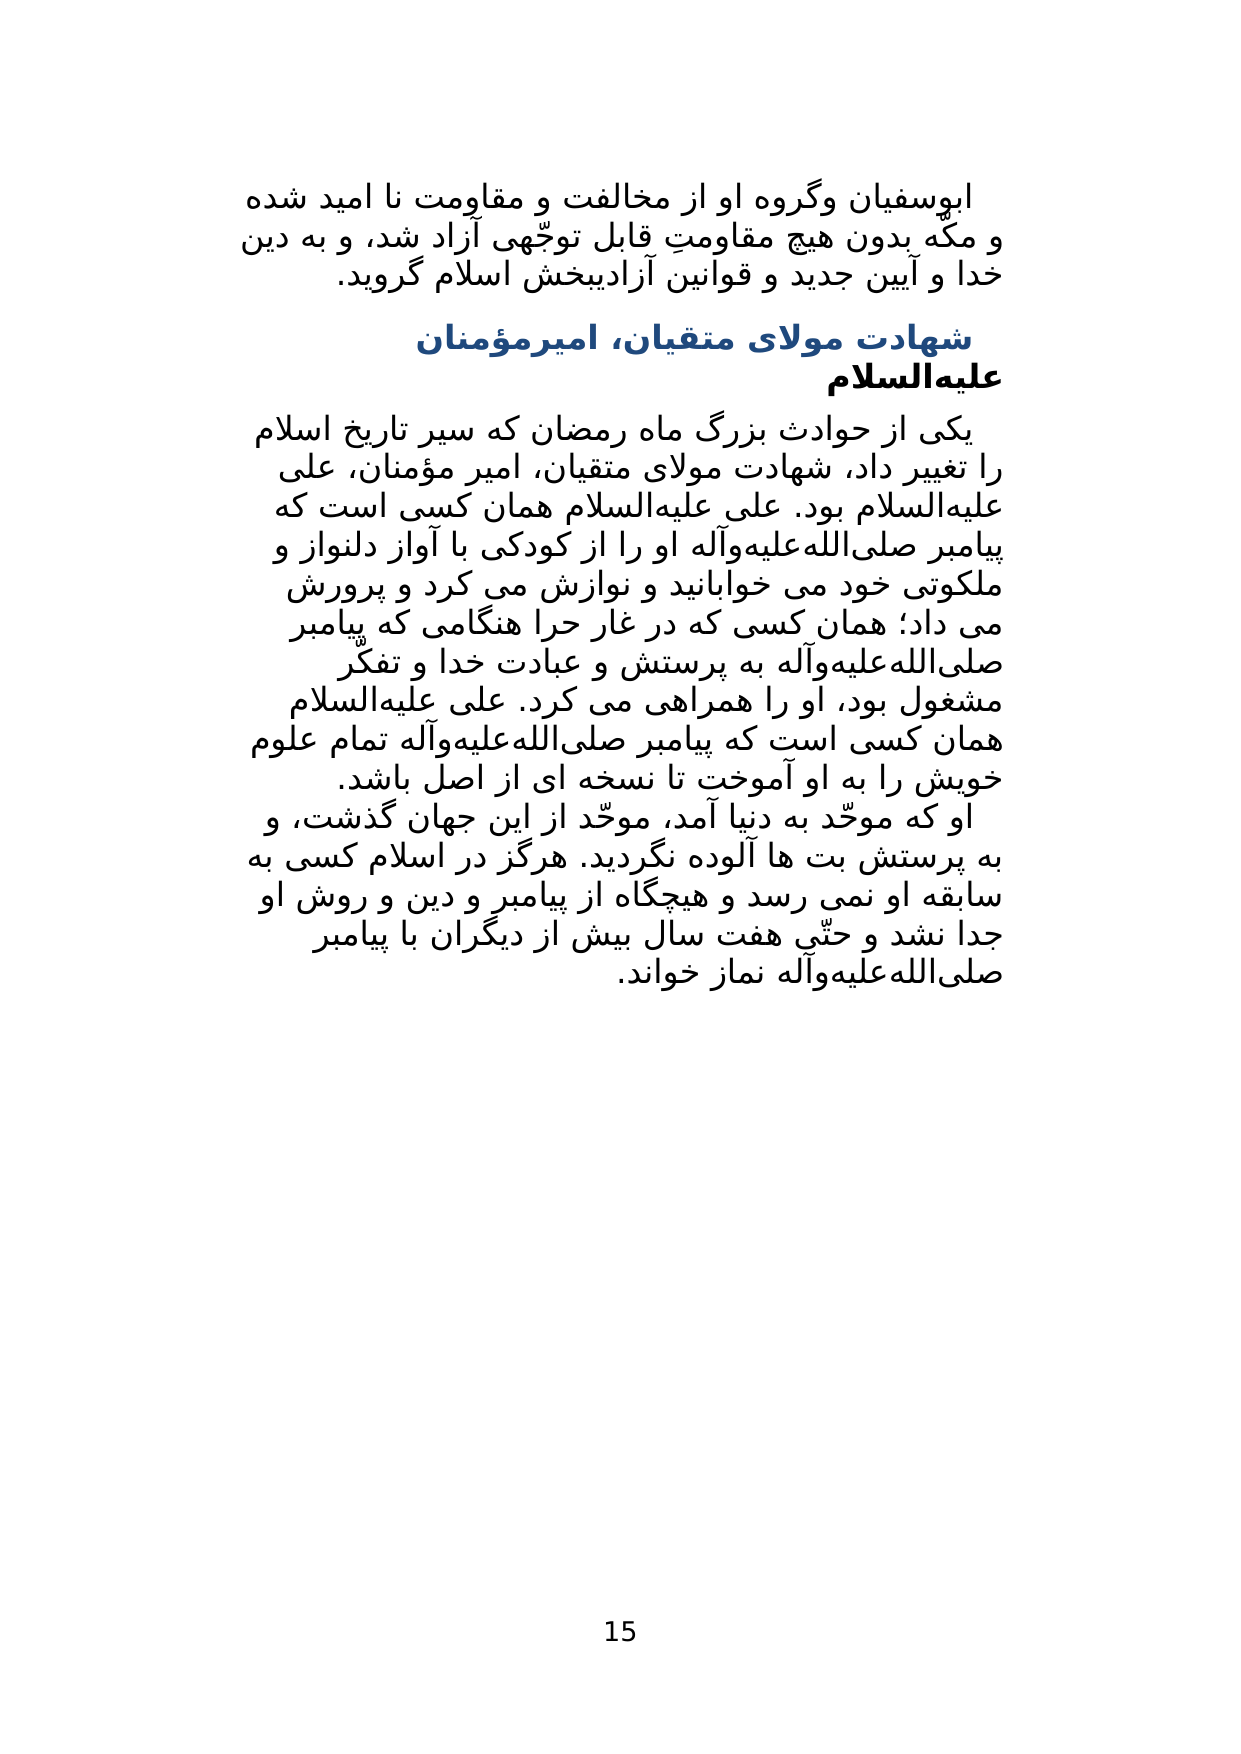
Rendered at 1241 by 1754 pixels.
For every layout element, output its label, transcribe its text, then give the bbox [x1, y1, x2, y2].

text یکی از حوادث بزرگ ماه رمضان که سیر تاریخ اسلام را تغییر داد، شهادت مولای متقیان، امیر مؤمنان، علی عليه‌السلام بود. علی عليه‌السلام همان کسی است که پیامبر صلى‌الله‌عليه‌وآله‌ او را از کودکی با آواز دلنواز و ملکوتی خود می خوابانید و نوازش می کرد و پرورش می داد؛ همان کسی که در غار حرا هنگامی که پیامبر صلى‌الله‌عليه‌وآله‌ به پرستش و عبادت خدا و تفکّر مشغول بود، او را همراهی می کرد. علی عليه‌السلام همان کسی است که پیامبر صلى‌الله‌عليه‌وآله‌ تمام علوم خویش را به او آموخت تا نسخه ای از اصل باشد. [236, 409, 1004, 797]
subtitle شهادت مولای متقیان، امیرمؤمنان عليه‌السلام [236, 319, 1004, 396]
text ابوسفیان وگروه او از مخالفت و مقاومت نا امید شده و مکّه بدون هیچ مقاومتِ قابل توجّهی آزاد شد، و به دین خدا و آیین جدید و قوانین آزادیبخش اسلام گروید. [236, 177, 1004, 294]
text او که موحّد به دنیا آمد، موحّد از این جهان گذشت، و به پرستش بت ها آلوده نگردید. هرگز در اسلام کسی به سابقه او نمی رسد و هیچگاه از پیامبر و دین و روش او جدا نشد و حتّی هفت سال بیش از دیگران با پیامبر صلى‌الله‌عليه‌وآله‌ نماز خواند. [236, 797, 1004, 992]
